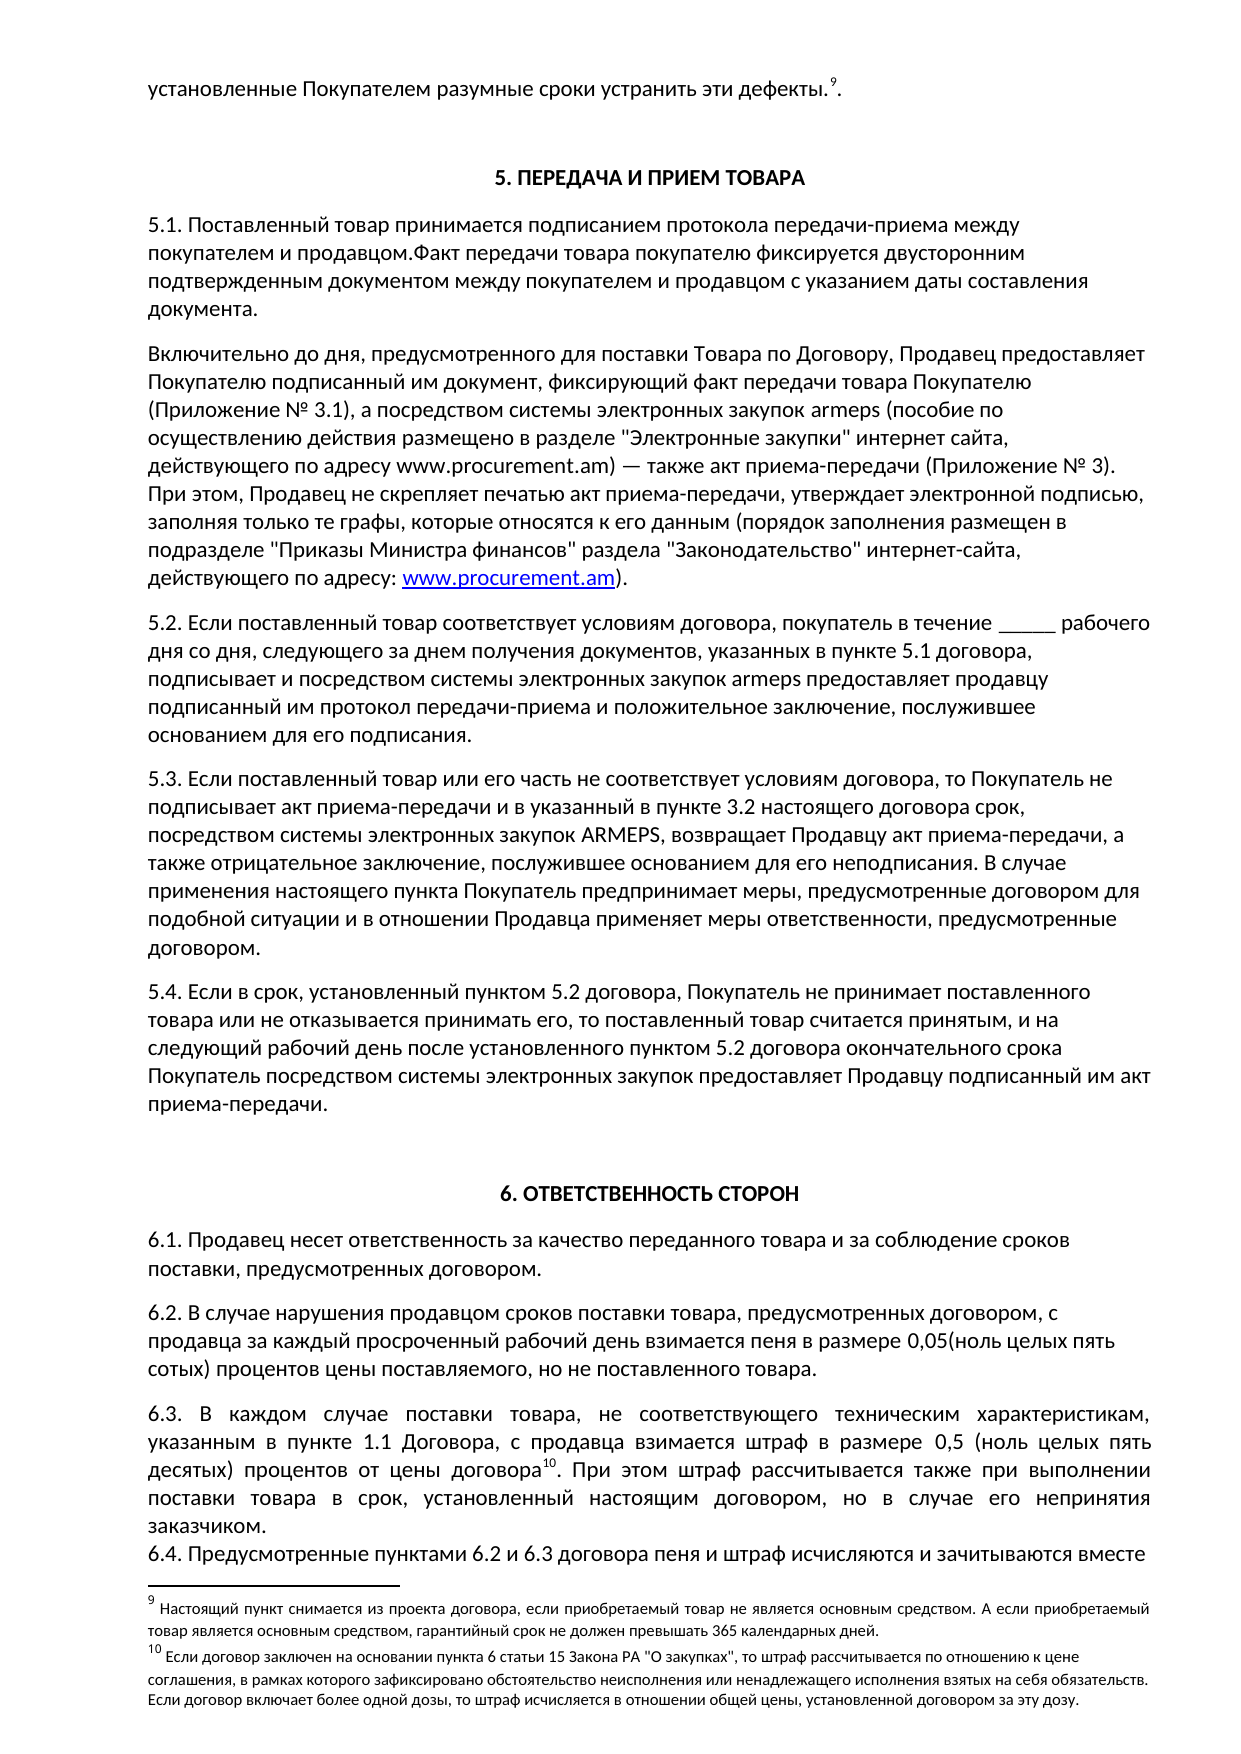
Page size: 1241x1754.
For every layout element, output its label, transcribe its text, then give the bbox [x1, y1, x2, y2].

text 5.3. Если поставленный товар или его часть не соответствует условиям договора, то Покупатель не подписывает акт приема-передачи и в указанный в пункте 3.2 настоящего договора срок, посредством системы электронных закупок ARMEPS, возвращает Продавцу акт приема-передачи, а также отрицательное заключение, послужившее основанием для его неподписания. В случае применения настоящего пункта Покупатель предпринимает меры, предусмотренные договором для подобной ситуации и в отношении Продавца применяет меры ответственности, предусмотренные договором. [148, 764, 1152, 961]
text 6.2. В случае нарушения продавцом сроков поставки товара, предусмотренных договором, с продавца за каждый просроченный рабочий день взимается пеня в размере 0,05(ноль целых пять сотых) процентов цены поставляемого, но не поставленного товара. [148, 1298, 1152, 1382]
text 5.2. Если поставленный товар соответствует условиям договора, покупатель в течение _____ рабочего дня со дня, следующего за днем получения документов, указанных в пункте 5.1 договора, подписывает и посредством системы электронных закупок armeps предоставляет продавцу подписанный им протокол передачи-приема и положительное заключение, послужившее основанием для его подписания. [148, 608, 1152, 748]
text 6. ОТВЕТСТВЕННОСТЬ СТОРОН [148, 1179, 1152, 1207]
text 6.1. Продавец несет ответственность за качество переданного товара и за соблюдение сроков поставки, предусмотренных договором. [148, 1226, 1152, 1282]
text 5.1. Поставленный товар принимается подписанием протокола передачи-приема между покупателем и продавцом.Факт передачи товара покупателю фиксируется двусторонним подтвержденным документом между покупателем и продавцом с указанием даты составления документа. [148, 210, 1152, 322]
text 5.4. Если в срок, установленный пунктом 5.2 договора, Покупатель не принимает поставленного товара или не отказывается принимать его, то поставленный товар считается принятым, и на следующий рабочий день после установленного пунктом 5.2 договора окончательного срока Покупатель посредством системы электронных закупок предоставляет Продавцу подписанный им акт приема-передачи. [148, 977, 1152, 1117]
text 5. ПЕРЕДАЧА И ПРИЕМ ТОВАРА [148, 163, 1152, 191]
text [148, 1539, 1152, 1567]
list 6.3. В каждом случае поставки товара, не соответствующего техническим характеристикам, указанным в пункте 1.1 Договора, с продавца взимается штраф в размере 0,5 (ноль целых пять десятых) процентов от цены договора. При этом штраф рассчитывается также при выполнении поставки товара в срок, установленный настоящим договором, но в случае его непринятия заказчиком. [148, 1399, 1152, 1539]
text Включительно до дня, предусмотренного для поставки Товара по Договору, Продавец предоставляет Покупателю подписанный им документ, фиксирующий факт передачи товара Покупателю (Приложение № 3.1), а посредством системы электронных закупок armeps (пособие по осуществлению действия размещено в разделе "Электронные закупки" интернет сайта, действующего по адресу www.procurement.am) — также акт приема-передачи (Приложение № 3). При этом, Продавец не скрепляет печатью акт приема-передачи, утверждает электронной подписью, заполняя только те графы, которые относятся к его данным (порядок заполнения размещен в подразделе "Приказы Министра финансов" раздела "Законодательство" интернет-сайта, действующего по адресу: www.procurement.am). [148, 339, 1152, 591]
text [148, 74, 1152, 102]
